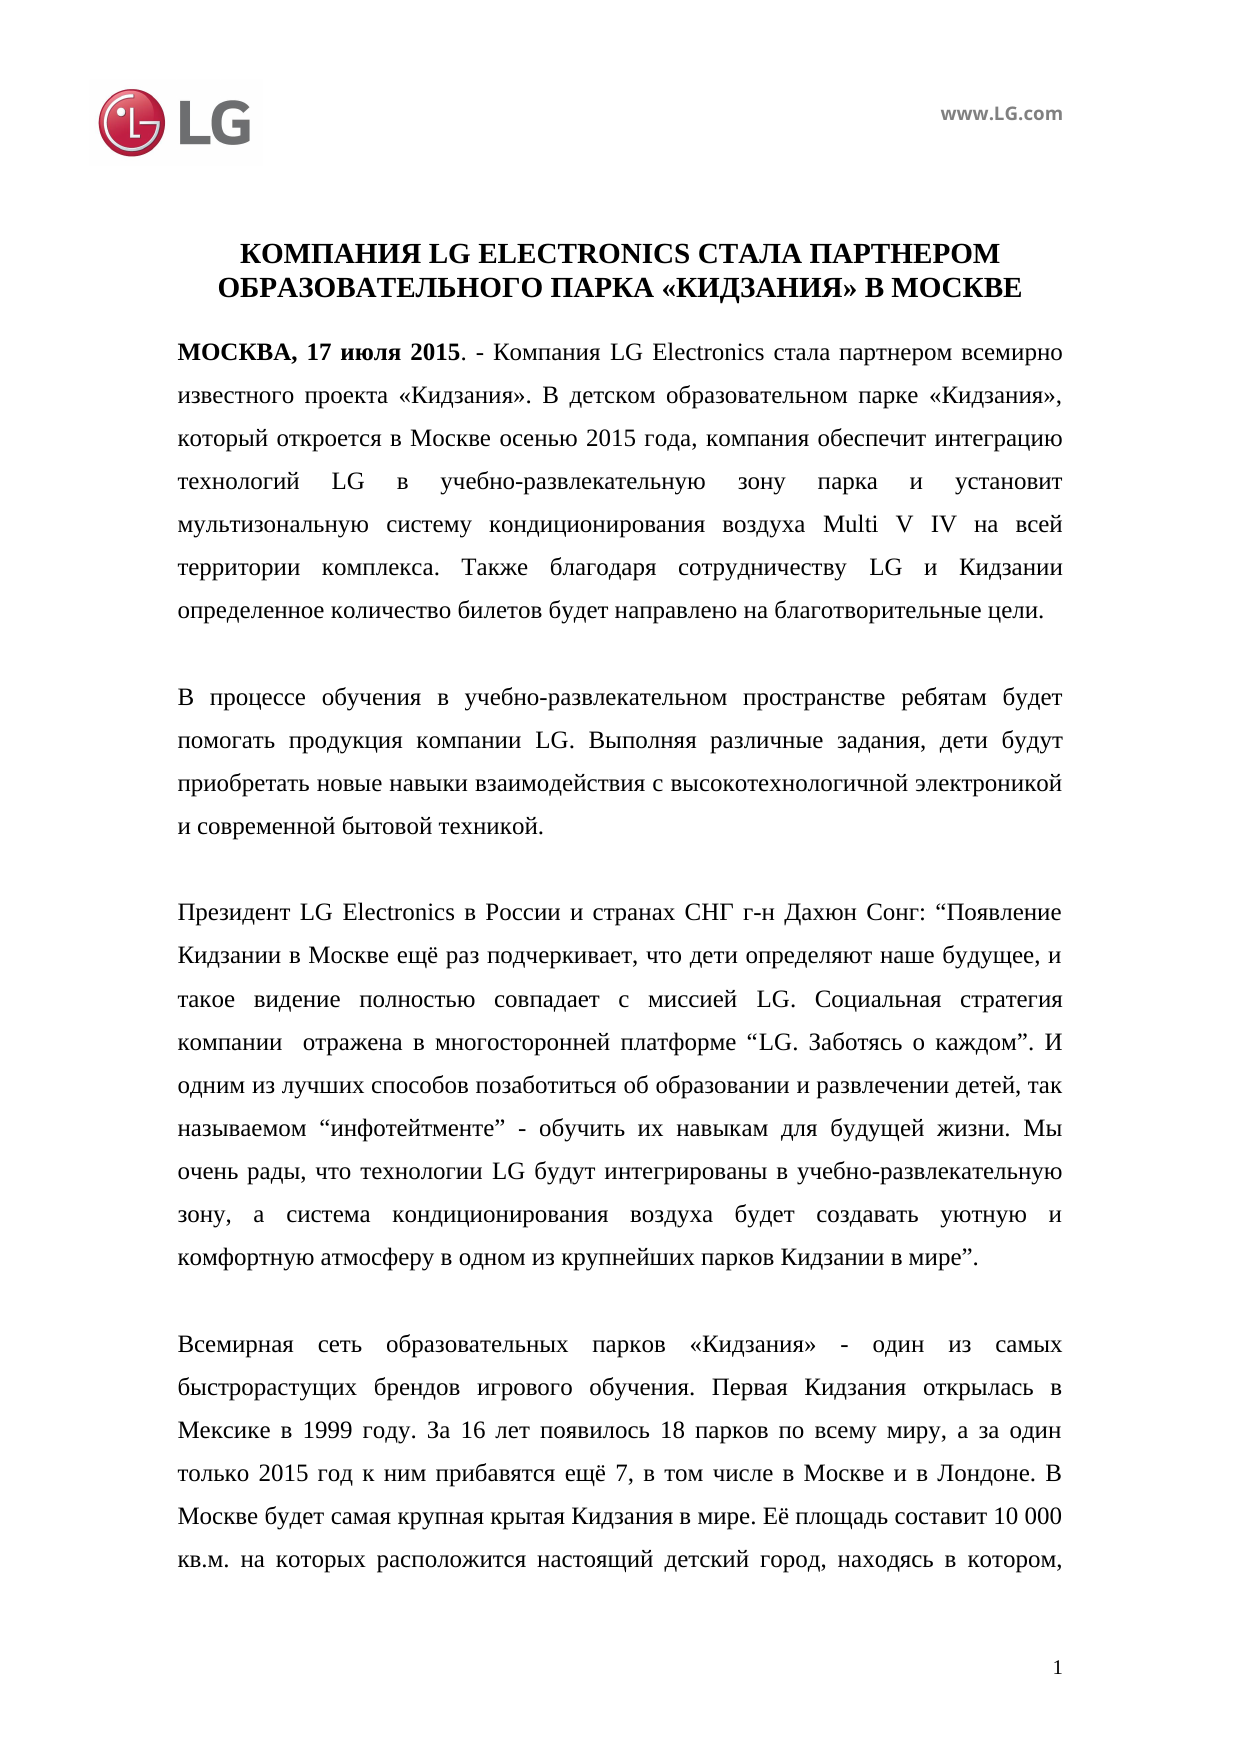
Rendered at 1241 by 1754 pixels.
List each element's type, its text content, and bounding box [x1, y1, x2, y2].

text В процессе обучения в учебно-развлекательном пространстве ребятам будет помогать продукция компании LG. Выполняя различные задания, дети будут приобретать новые навыки взаимодействия с высокотехнологичной электроникой и современной бытовой техникой. [177, 682, 1063, 840]
picture [89, 79, 264, 166]
text МОСКВА, 17 июля 2015. - Компания LG Electronics стала партнером всемирно известного проекта «Кидзания». В детском образовательном парке «Кидзания», который откроется в Москве осенью 2015 года, компания обеспечит интеграцию технологий LG в учебно-развлекательную зону парка и установит мультизональную систему кондиционирования воздуха Multi V IV на всей территории комплекса. Также благодаря сотрудничеству LG и Кидзании определенное количество билетов будет направлено на благотворительные цели. [177, 337, 1063, 624]
text Президент LG Eleсtronics в России и странах СНГ г-н Дахюн Сонг: “Появление Кидзании в Москве ещё раз подчеркивает, что дети определяют наше будущее, и такое видение полностью совпадает с миссией LG. Социальная стратегия компании отражена в многосторонней платформе “LG. Заботясь о каждом”. И одним из лучших способов позаботиться об образовании и развлечении детей, так называемом “инфотейтменте” - обучить их навыкам для будущей жизни. Мы очень рады, что технологии LG будут интегрированы в учебно-развлекательную зону, а система кондиционирования воздуха будет создавать уютную и комфортную атмосферу в одном из крупнейших парков Кидзании в мире”. [177, 897, 1063, 1271]
text КОМПАНИЯ LG ELECTRONICS СТАЛА ПАРТНЕРОМ ОБРАЗОВАТЕЛЬНОГО ПАРКА «КИДЗАНИЯ» В МОСКВЕ [177, 236, 1063, 303]
